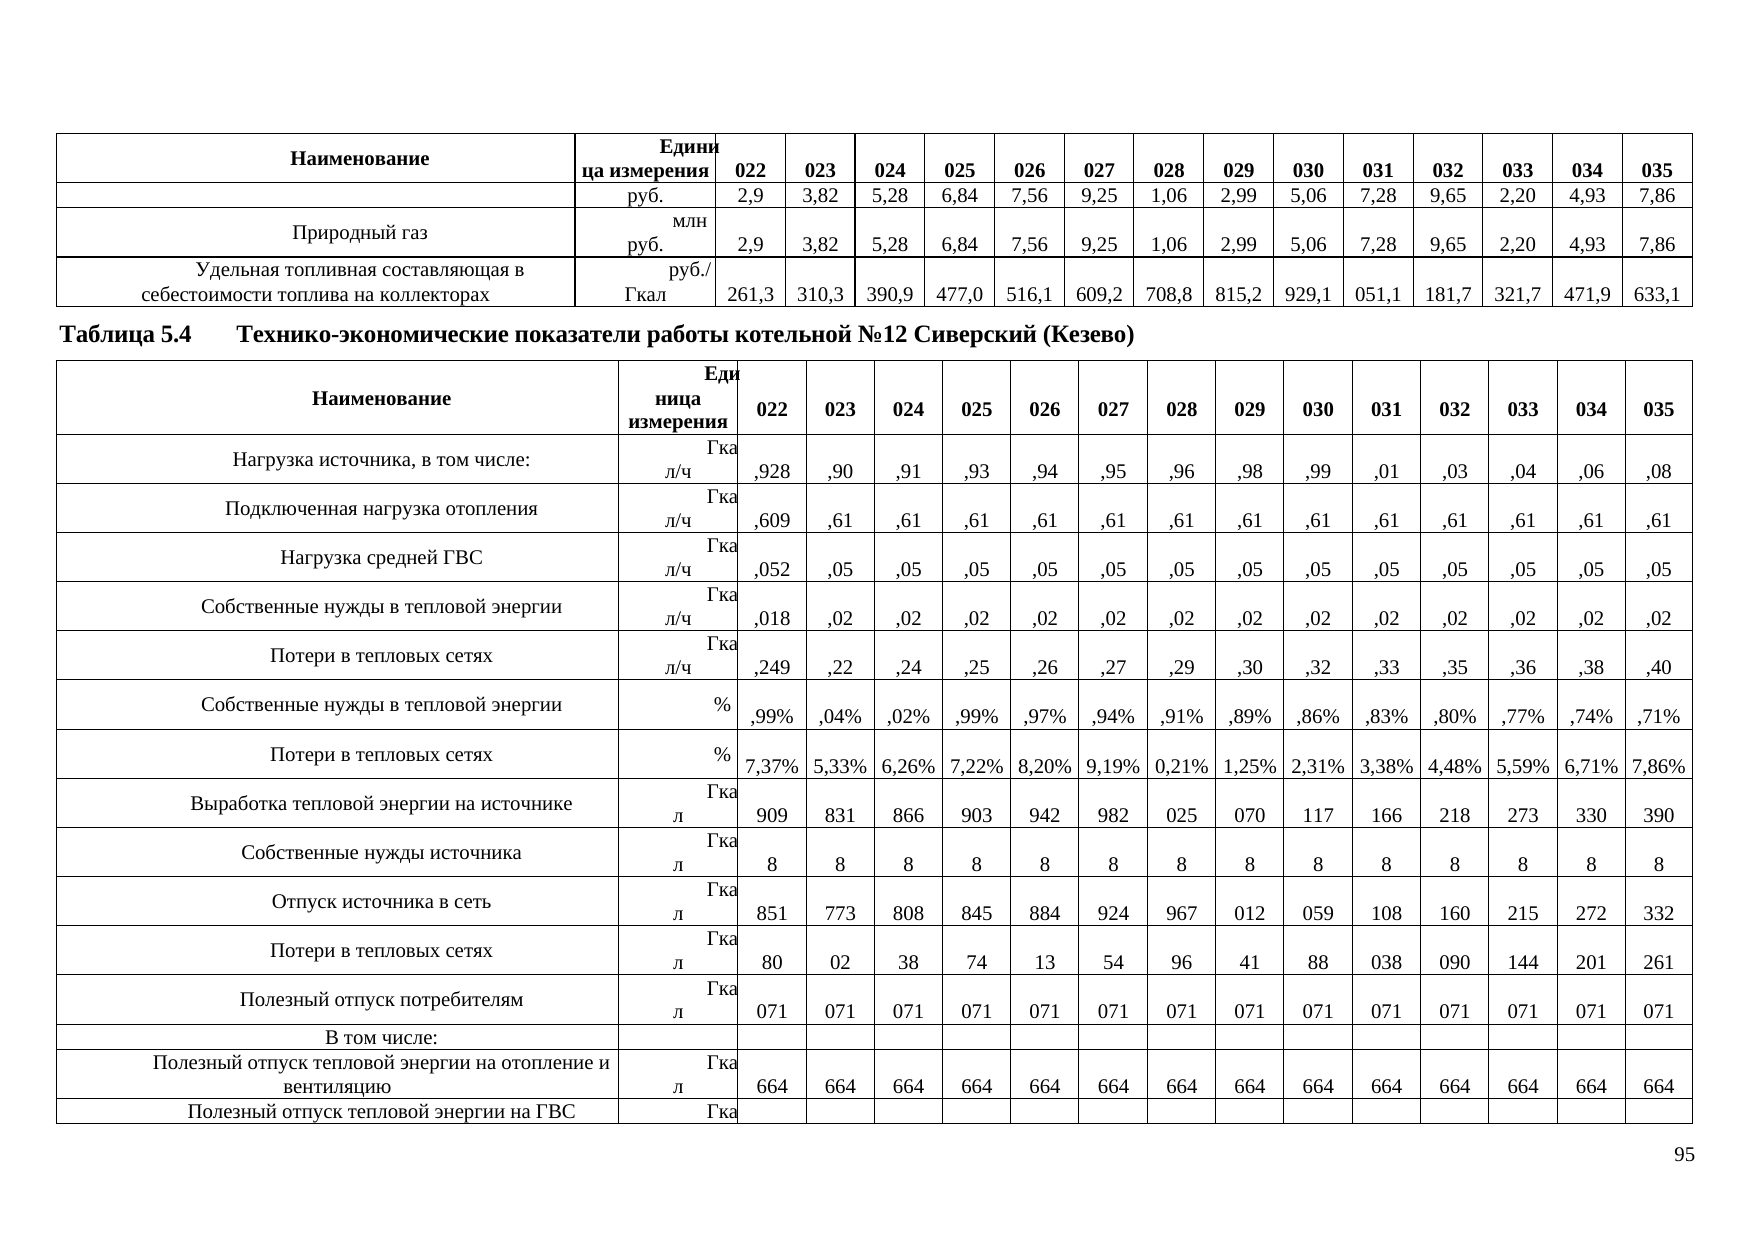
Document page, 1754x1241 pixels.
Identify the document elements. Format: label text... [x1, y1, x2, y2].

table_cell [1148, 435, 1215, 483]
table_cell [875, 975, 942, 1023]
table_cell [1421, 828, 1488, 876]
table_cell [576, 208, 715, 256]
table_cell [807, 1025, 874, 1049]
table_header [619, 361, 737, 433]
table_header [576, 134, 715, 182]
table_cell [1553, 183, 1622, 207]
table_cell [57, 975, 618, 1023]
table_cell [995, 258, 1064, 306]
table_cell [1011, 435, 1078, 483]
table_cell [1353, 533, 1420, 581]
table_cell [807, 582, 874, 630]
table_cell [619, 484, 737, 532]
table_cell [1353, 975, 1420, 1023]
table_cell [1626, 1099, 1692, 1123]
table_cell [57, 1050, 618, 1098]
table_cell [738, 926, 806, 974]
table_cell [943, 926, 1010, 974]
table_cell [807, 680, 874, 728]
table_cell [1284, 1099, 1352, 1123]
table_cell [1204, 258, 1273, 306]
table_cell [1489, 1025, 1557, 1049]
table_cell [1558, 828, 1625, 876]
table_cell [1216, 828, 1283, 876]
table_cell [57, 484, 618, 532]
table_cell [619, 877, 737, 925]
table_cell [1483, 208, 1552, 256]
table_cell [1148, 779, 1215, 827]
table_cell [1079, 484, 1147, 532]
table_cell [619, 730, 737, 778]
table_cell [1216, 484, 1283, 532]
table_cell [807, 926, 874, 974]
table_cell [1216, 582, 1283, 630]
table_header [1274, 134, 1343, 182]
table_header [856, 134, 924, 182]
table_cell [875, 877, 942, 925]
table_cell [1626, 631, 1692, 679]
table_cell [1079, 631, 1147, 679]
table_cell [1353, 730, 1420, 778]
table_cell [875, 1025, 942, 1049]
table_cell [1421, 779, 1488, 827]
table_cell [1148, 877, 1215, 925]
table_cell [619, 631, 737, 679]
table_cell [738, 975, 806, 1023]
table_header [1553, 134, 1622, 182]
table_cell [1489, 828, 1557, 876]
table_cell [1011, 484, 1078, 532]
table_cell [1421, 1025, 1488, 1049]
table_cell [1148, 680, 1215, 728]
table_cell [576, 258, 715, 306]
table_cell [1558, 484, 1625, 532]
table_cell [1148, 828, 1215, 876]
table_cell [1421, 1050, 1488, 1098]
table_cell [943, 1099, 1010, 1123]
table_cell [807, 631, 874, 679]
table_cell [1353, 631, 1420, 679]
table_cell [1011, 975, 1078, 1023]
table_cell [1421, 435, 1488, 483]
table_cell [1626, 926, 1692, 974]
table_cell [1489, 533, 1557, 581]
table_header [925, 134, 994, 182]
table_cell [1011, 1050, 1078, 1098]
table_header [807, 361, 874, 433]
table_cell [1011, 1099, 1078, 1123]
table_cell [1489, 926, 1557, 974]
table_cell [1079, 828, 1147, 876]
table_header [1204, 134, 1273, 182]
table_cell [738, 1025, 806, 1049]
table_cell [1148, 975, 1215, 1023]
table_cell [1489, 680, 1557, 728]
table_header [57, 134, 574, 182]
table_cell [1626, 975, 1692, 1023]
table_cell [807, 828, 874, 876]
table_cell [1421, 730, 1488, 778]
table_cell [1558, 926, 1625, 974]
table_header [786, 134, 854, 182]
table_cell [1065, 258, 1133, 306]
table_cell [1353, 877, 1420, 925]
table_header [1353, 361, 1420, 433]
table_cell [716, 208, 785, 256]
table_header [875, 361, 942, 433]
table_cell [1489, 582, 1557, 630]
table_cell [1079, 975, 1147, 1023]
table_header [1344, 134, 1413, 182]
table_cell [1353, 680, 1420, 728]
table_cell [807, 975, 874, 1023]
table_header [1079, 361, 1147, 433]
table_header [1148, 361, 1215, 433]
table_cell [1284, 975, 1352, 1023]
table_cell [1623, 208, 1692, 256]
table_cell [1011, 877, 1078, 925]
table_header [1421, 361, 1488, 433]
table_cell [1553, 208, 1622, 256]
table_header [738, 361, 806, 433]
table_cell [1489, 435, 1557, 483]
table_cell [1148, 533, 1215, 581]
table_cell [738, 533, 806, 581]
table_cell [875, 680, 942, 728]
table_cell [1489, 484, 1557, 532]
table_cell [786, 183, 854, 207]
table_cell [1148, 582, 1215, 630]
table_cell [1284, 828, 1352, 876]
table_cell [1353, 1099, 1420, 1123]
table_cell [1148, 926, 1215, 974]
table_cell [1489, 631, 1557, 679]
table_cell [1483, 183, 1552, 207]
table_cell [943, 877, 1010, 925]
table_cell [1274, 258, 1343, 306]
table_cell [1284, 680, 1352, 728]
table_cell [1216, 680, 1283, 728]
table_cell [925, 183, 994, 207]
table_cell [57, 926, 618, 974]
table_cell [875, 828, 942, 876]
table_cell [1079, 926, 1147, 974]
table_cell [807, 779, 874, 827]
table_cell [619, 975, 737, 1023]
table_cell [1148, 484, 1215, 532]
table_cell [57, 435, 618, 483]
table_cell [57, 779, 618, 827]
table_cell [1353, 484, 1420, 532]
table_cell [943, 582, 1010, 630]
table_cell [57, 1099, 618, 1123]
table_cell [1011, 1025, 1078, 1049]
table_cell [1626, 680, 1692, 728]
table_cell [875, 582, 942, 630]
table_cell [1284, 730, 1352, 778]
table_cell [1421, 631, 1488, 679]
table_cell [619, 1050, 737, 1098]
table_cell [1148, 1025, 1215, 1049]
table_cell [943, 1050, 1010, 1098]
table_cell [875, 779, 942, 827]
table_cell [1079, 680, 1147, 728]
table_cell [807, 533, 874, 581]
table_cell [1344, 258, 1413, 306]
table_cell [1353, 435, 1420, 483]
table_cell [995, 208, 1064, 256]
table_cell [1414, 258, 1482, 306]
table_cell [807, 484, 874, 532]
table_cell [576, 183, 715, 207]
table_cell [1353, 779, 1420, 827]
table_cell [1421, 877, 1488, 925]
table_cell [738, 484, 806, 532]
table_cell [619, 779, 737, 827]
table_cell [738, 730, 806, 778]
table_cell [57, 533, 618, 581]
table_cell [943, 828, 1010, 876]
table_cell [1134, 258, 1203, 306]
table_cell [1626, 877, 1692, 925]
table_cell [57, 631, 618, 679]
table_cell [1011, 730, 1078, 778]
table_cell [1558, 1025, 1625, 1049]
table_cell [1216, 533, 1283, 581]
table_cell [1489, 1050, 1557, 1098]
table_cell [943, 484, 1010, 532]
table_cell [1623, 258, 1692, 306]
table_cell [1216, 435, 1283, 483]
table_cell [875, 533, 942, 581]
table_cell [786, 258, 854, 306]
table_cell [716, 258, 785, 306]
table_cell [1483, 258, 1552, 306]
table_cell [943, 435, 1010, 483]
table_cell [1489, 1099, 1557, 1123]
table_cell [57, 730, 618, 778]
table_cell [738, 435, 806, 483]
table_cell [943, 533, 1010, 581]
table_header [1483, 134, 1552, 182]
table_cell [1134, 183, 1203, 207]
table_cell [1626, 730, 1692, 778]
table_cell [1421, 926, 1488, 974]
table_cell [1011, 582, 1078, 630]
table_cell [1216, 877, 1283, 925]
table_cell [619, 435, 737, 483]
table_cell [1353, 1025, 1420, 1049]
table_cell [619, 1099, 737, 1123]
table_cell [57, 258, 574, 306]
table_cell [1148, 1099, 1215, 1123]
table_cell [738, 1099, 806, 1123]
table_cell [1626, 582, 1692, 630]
text Технико-экономические показатели работы котельной №12 Сиверский (Кезево) [59, 319, 1695, 348]
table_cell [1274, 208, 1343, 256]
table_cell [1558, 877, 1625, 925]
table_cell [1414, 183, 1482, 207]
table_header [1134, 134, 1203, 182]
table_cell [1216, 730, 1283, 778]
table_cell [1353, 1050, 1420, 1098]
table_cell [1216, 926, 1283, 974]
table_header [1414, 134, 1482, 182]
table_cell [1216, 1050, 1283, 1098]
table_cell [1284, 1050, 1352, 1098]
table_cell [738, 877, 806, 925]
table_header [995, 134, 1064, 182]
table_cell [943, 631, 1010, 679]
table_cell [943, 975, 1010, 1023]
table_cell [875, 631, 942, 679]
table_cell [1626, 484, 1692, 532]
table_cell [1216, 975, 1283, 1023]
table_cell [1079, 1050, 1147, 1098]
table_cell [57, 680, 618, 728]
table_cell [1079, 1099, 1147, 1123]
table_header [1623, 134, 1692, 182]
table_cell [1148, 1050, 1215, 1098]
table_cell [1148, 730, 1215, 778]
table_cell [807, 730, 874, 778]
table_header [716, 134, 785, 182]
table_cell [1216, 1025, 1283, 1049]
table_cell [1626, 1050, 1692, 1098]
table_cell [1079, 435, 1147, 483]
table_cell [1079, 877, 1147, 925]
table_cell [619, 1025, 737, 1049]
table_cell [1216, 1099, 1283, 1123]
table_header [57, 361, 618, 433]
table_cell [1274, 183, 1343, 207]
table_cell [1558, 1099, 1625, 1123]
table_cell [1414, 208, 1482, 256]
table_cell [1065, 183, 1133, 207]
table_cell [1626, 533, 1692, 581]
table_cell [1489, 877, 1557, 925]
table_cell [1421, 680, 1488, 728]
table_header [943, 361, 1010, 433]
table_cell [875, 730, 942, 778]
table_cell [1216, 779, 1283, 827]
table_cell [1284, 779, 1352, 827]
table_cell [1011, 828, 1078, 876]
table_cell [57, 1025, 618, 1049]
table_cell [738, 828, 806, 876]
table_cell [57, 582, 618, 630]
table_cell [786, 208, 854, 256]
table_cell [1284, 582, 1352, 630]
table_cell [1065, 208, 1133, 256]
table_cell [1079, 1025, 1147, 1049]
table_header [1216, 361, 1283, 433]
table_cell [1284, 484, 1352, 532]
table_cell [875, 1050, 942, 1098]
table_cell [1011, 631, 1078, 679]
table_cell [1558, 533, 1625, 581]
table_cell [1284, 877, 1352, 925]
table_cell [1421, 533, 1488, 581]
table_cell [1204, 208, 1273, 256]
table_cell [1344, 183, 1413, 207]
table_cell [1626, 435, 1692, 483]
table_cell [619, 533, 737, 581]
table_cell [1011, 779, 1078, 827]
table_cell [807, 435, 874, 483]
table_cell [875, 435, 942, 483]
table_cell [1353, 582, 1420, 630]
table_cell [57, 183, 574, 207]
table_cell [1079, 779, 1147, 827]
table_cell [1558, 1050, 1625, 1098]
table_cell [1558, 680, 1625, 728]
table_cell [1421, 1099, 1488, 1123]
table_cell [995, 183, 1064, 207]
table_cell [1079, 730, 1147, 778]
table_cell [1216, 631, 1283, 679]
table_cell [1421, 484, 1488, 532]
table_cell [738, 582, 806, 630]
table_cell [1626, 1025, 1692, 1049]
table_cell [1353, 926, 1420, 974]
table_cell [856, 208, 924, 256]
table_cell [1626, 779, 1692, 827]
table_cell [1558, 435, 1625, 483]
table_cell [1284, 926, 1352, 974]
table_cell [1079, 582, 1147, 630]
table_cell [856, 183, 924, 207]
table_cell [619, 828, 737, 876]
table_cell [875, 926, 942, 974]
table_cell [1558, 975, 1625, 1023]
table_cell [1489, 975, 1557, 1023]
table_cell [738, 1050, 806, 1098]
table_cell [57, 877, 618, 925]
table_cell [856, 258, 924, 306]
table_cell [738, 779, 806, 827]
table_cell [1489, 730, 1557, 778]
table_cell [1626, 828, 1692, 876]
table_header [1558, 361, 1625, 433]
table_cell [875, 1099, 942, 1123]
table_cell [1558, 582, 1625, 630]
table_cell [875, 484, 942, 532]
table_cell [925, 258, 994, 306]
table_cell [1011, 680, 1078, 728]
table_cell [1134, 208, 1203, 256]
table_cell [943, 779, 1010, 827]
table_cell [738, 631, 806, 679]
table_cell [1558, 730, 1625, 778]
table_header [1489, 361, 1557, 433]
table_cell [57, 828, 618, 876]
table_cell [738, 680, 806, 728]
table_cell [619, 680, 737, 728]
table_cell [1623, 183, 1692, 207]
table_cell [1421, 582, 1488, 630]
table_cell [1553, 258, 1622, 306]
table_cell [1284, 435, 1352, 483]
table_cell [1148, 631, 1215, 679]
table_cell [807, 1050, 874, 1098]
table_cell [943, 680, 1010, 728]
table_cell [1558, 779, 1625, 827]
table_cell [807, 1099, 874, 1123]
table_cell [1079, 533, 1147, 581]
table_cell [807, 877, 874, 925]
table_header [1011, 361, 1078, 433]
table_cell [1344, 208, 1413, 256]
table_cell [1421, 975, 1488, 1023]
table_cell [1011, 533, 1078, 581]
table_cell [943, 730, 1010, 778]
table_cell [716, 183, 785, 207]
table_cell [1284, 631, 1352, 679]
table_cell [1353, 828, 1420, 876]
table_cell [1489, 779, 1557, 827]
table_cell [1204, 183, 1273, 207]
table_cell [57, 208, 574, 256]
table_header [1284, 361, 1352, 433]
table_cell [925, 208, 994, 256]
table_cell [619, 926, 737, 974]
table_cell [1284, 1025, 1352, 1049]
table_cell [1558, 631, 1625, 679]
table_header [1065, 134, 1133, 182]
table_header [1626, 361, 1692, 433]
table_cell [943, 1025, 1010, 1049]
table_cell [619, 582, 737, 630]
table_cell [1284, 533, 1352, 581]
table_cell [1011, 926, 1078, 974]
